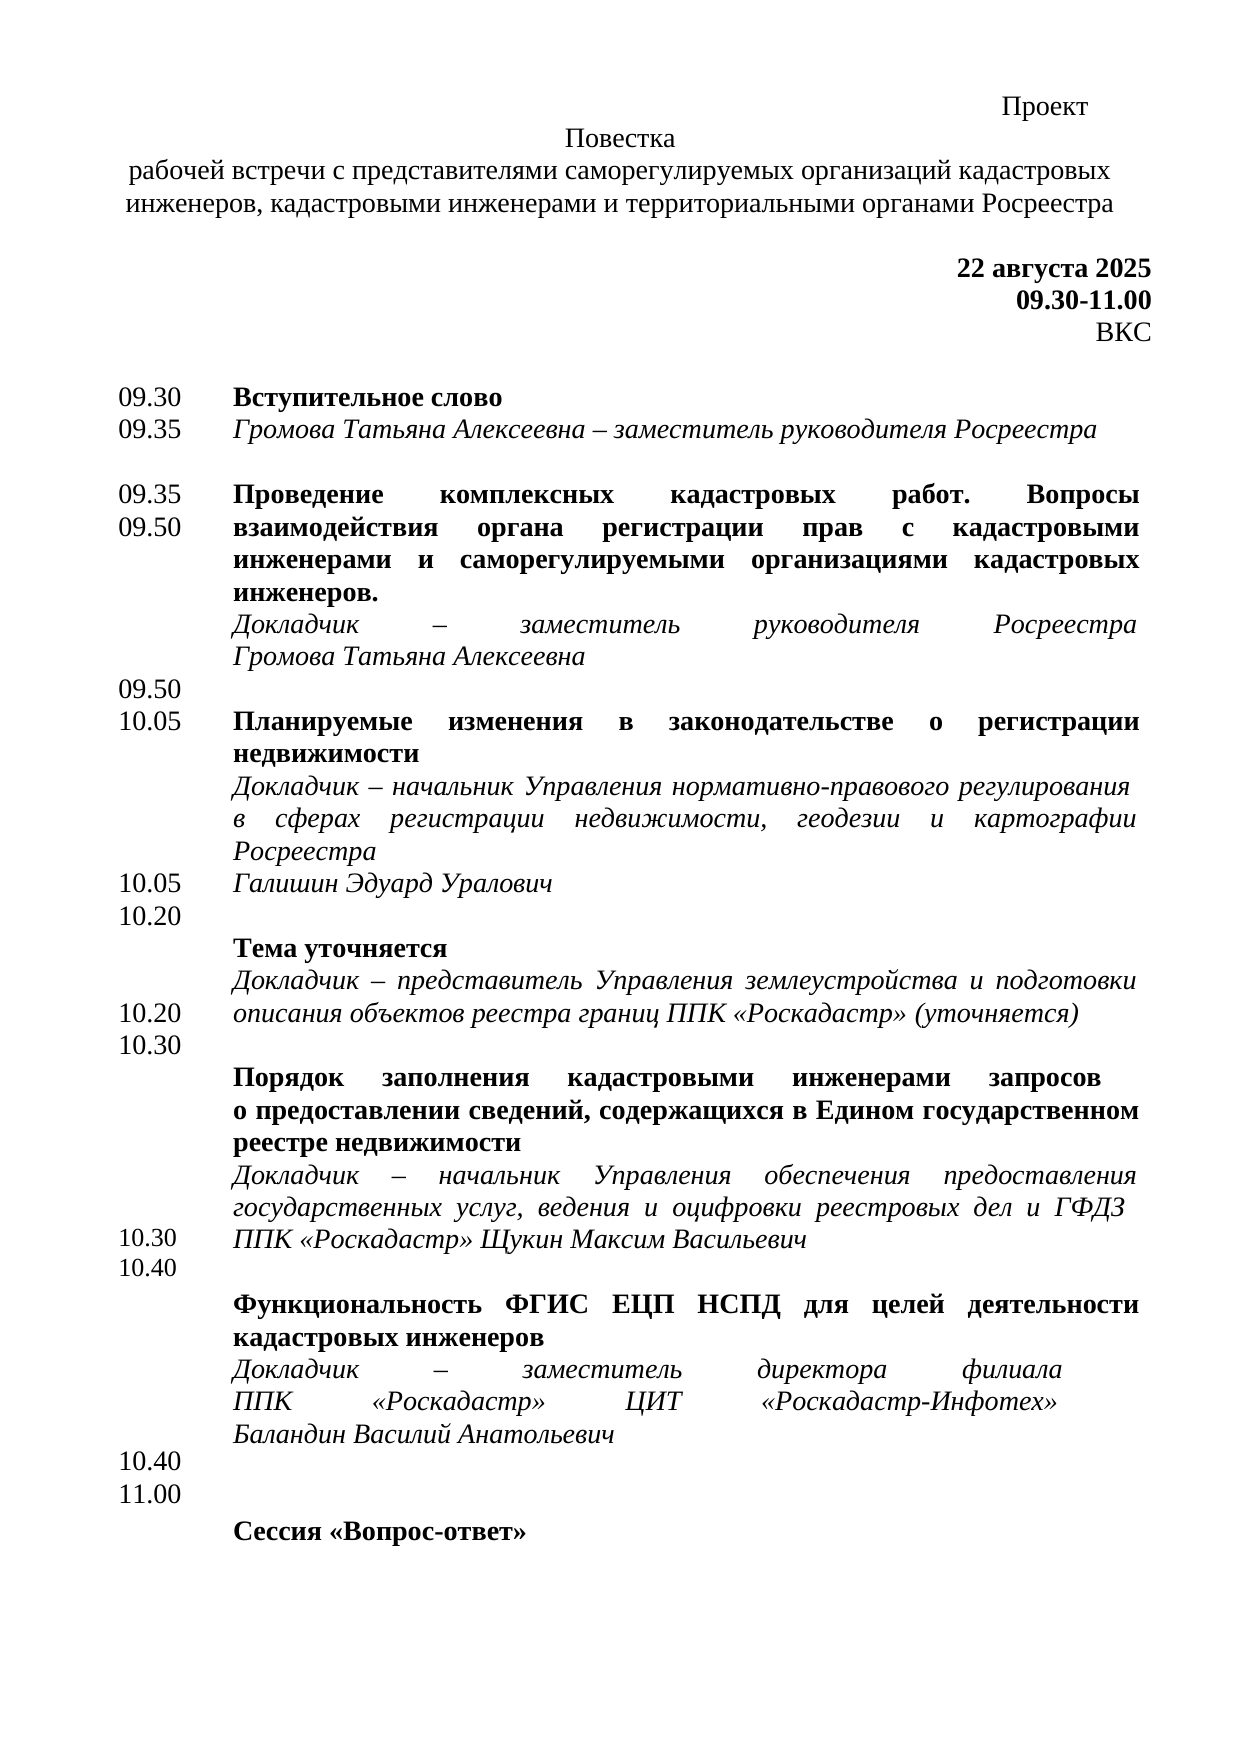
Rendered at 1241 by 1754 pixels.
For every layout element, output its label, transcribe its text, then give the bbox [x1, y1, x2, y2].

text 22 августа 2025 [782, 251, 1152, 283]
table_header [107, 380, 222, 1611]
text Проект [118, 89, 1122, 121]
text 09.30-11.00 [782, 283, 1152, 315]
text рабочей встречи с представителями саморегулируемых организаций кадастровых инженеров, кадастровыми инженерами и территориальными органами Росреестра [118, 153, 1122, 251]
text Повестка [118, 121, 1122, 153]
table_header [222, 380, 1152, 1611]
text ВКС [118, 315, 1152, 348]
